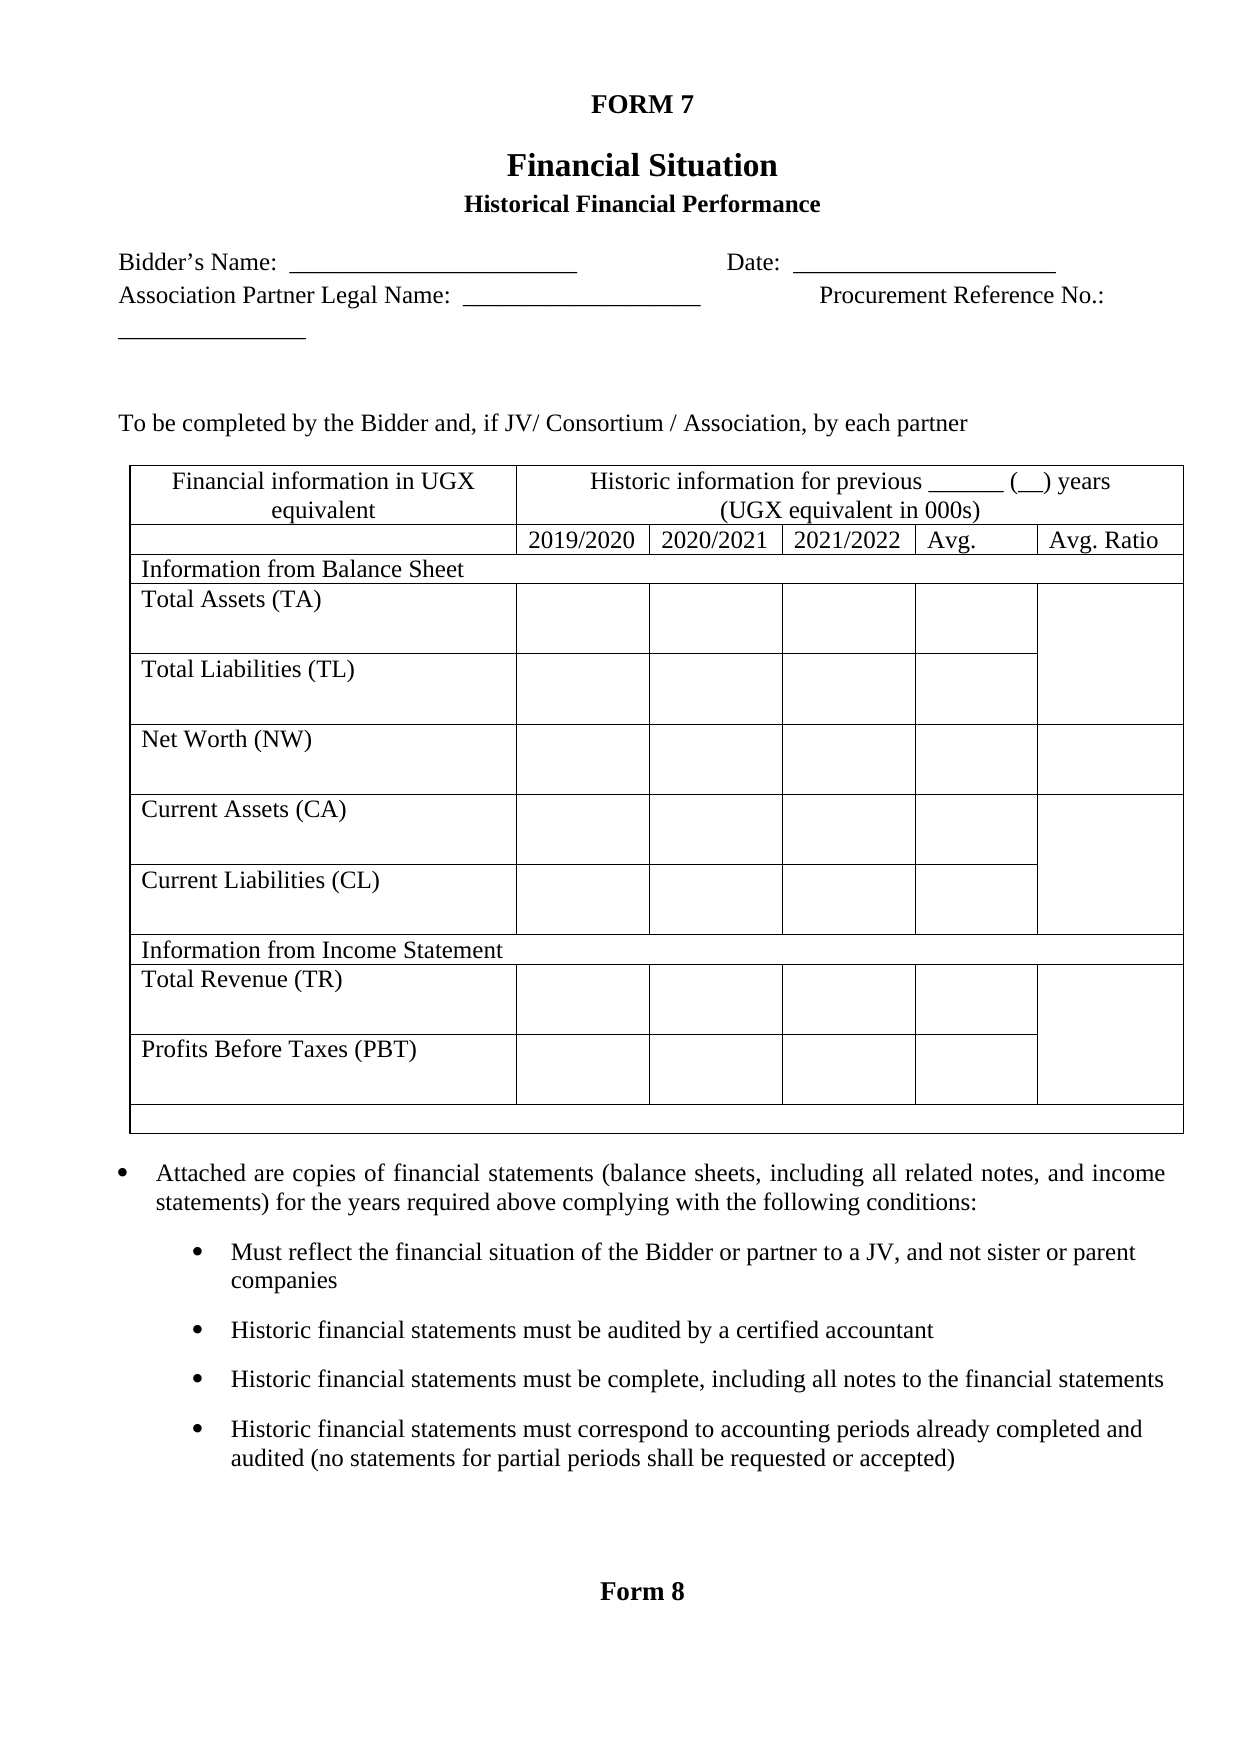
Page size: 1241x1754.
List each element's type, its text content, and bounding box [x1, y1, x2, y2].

table_cell Total Revenue (TR) [131, 965, 516, 1033]
table_cell Avg. Ratio [1038, 525, 1183, 553]
table_cell [517, 795, 649, 864]
table_cell [650, 965, 782, 1033]
table_cell [783, 654, 915, 723]
table_cell [517, 584, 649, 653]
table_cell [783, 865, 915, 934]
table_cell [916, 584, 1037, 653]
table_cell Current Liabilities (CL) [131, 865, 516, 934]
table_cell [916, 865, 1037, 934]
table_cell [1038, 584, 1183, 723]
table_cell [783, 965, 915, 1033]
list Historic financial statements must correspond to accounting periods already completed and audited (no statements for partial periods shall be requested or accepted) [193, 1414, 1166, 1472]
table_cell [916, 1035, 1037, 1103]
table_cell [916, 654, 1037, 723]
table_cell [517, 725, 649, 793]
text Association Partner Legal Name: ___________________ Procurement Reference No.: _______________ [118, 280, 1166, 342]
table_cell [916, 795, 1037, 864]
text Bidder’s Name: _______________________ Date: _____________________ [118, 247, 1166, 276]
list Must reflect the financial situation of the Bidder or partner to a JV, and not sister or parent companies [193, 1237, 1166, 1294]
table_cell Net Worth (NW) [131, 725, 516, 793]
table_cell Profits Before Taxes (PBT) [131, 1035, 516, 1103]
table_cell [650, 584, 782, 653]
table_cell [517, 654, 649, 723]
table_cell [650, 865, 782, 934]
table_cell [916, 725, 1037, 793]
table_cell [650, 1035, 782, 1103]
table_header Historic information for previous ______ (__) years (UGX equivalent in 000s) [517, 466, 1183, 524]
text To be completed by the Bidder and, if JV/ Consortium / Association, by each partner [118, 408, 1166, 436]
list Historic financial statements must be complete, including all notes to the financial statements [193, 1364, 1166, 1393]
table_cell [517, 865, 649, 934]
table_cell [650, 654, 782, 723]
text Historical Financial Performance [118, 189, 1166, 218]
table_cell [517, 965, 649, 1033]
text Financial Situation [118, 145, 1166, 183]
table_cell [650, 795, 782, 864]
table_cell 2019/2020 [517, 525, 649, 553]
table_cell [650, 725, 782, 793]
table_cell Total Liabilities (TL) [131, 654, 516, 723]
table_cell Information from Income Statement [131, 935, 1183, 963]
table_cell 2020/2021 [650, 525, 782, 553]
table_cell [783, 1035, 915, 1103]
table_cell [1038, 965, 1183, 1103]
text Form 8 [118, 1575, 1166, 1606]
table_cell [783, 584, 915, 653]
table_cell [783, 795, 915, 864]
table_cell [783, 725, 915, 793]
table_cell Avg. [916, 525, 1037, 553]
table_cell [916, 965, 1037, 1033]
table_header Financial information in UGX equivalent [131, 466, 516, 524]
text Attached are copies of financial statements (balance sheets, including all related notes, and income statements) for the years required above complying with the following conditions: [118, 1158, 1166, 1216]
table_cell Current Assets (CA) [131, 795, 516, 864]
text FORM 7 [118, 89, 1166, 120]
table_cell [1038, 725, 1183, 793]
table_cell 2021/2022 [783, 525, 915, 553]
list Historic financial statements must be audited by a certified accountant [193, 1315, 1166, 1344]
table_cell Total Assets (TA) [131, 584, 516, 653]
table_cell [517, 1035, 649, 1103]
table_cell Information from Balance Sheet [131, 555, 1183, 583]
table_cell [131, 525, 516, 553]
table_cell [1038, 795, 1183, 934]
table_cell [131, 1105, 1183, 1133]
